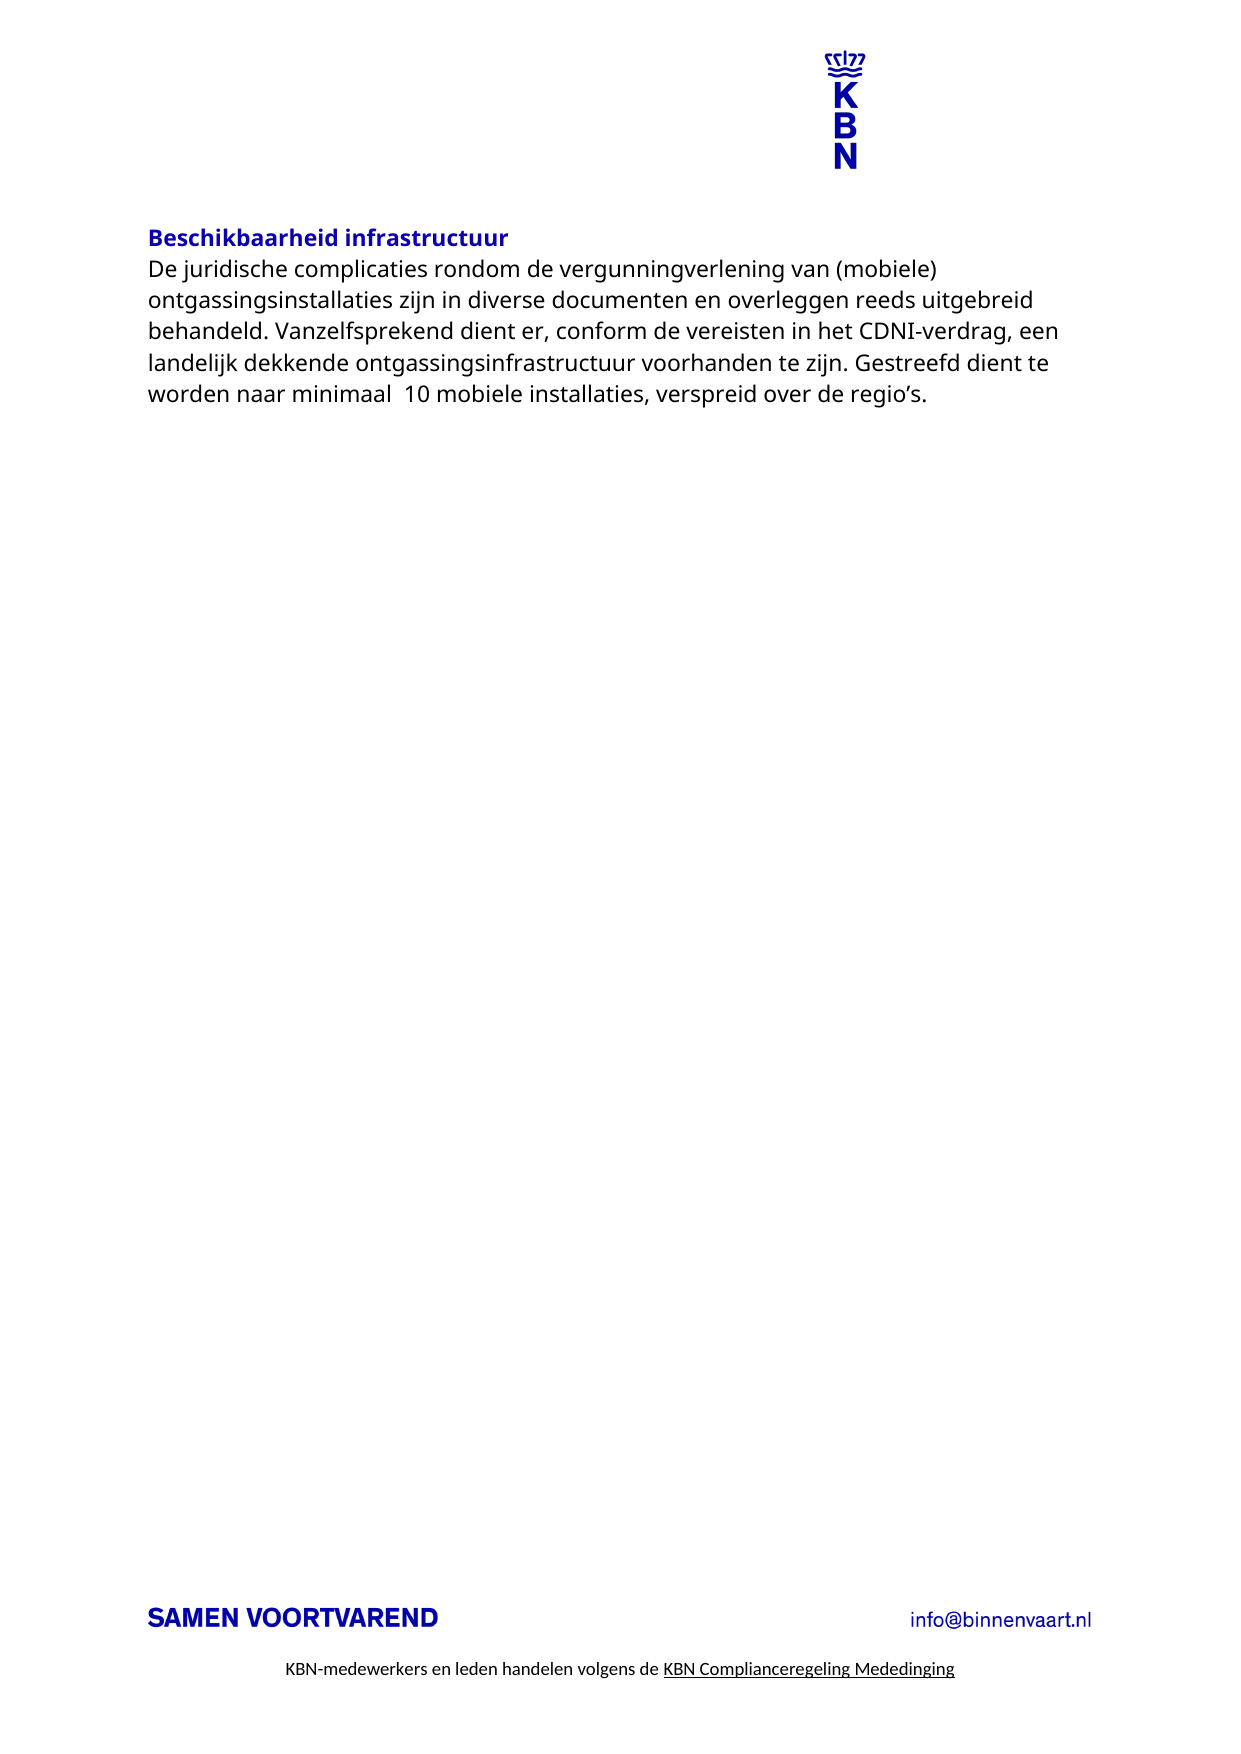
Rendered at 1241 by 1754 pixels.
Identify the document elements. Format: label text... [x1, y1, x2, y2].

text De juridische complicaties rondom de vergunningverlening van (mobiele) ontgassingsinstallaties zijn in diverse documenten en overleggen reeds uitgebreid behandeld. Vanzelfsprekend dient er, conform de vereisten in het CDNI-verdrag, een landelijk dekkende ontgassingsinfrastructuur voorhanden te zijn. Gestreefd dient te worden naar minimaal 10 mobiele installaties, verspreid over de regio’s. [148, 253, 1093, 409]
text Beschikbaarheid infrastructuur [148, 222, 1093, 253]
picture [611, 0, 1079, 222]
picture [147, 1603, 1092, 1636]
